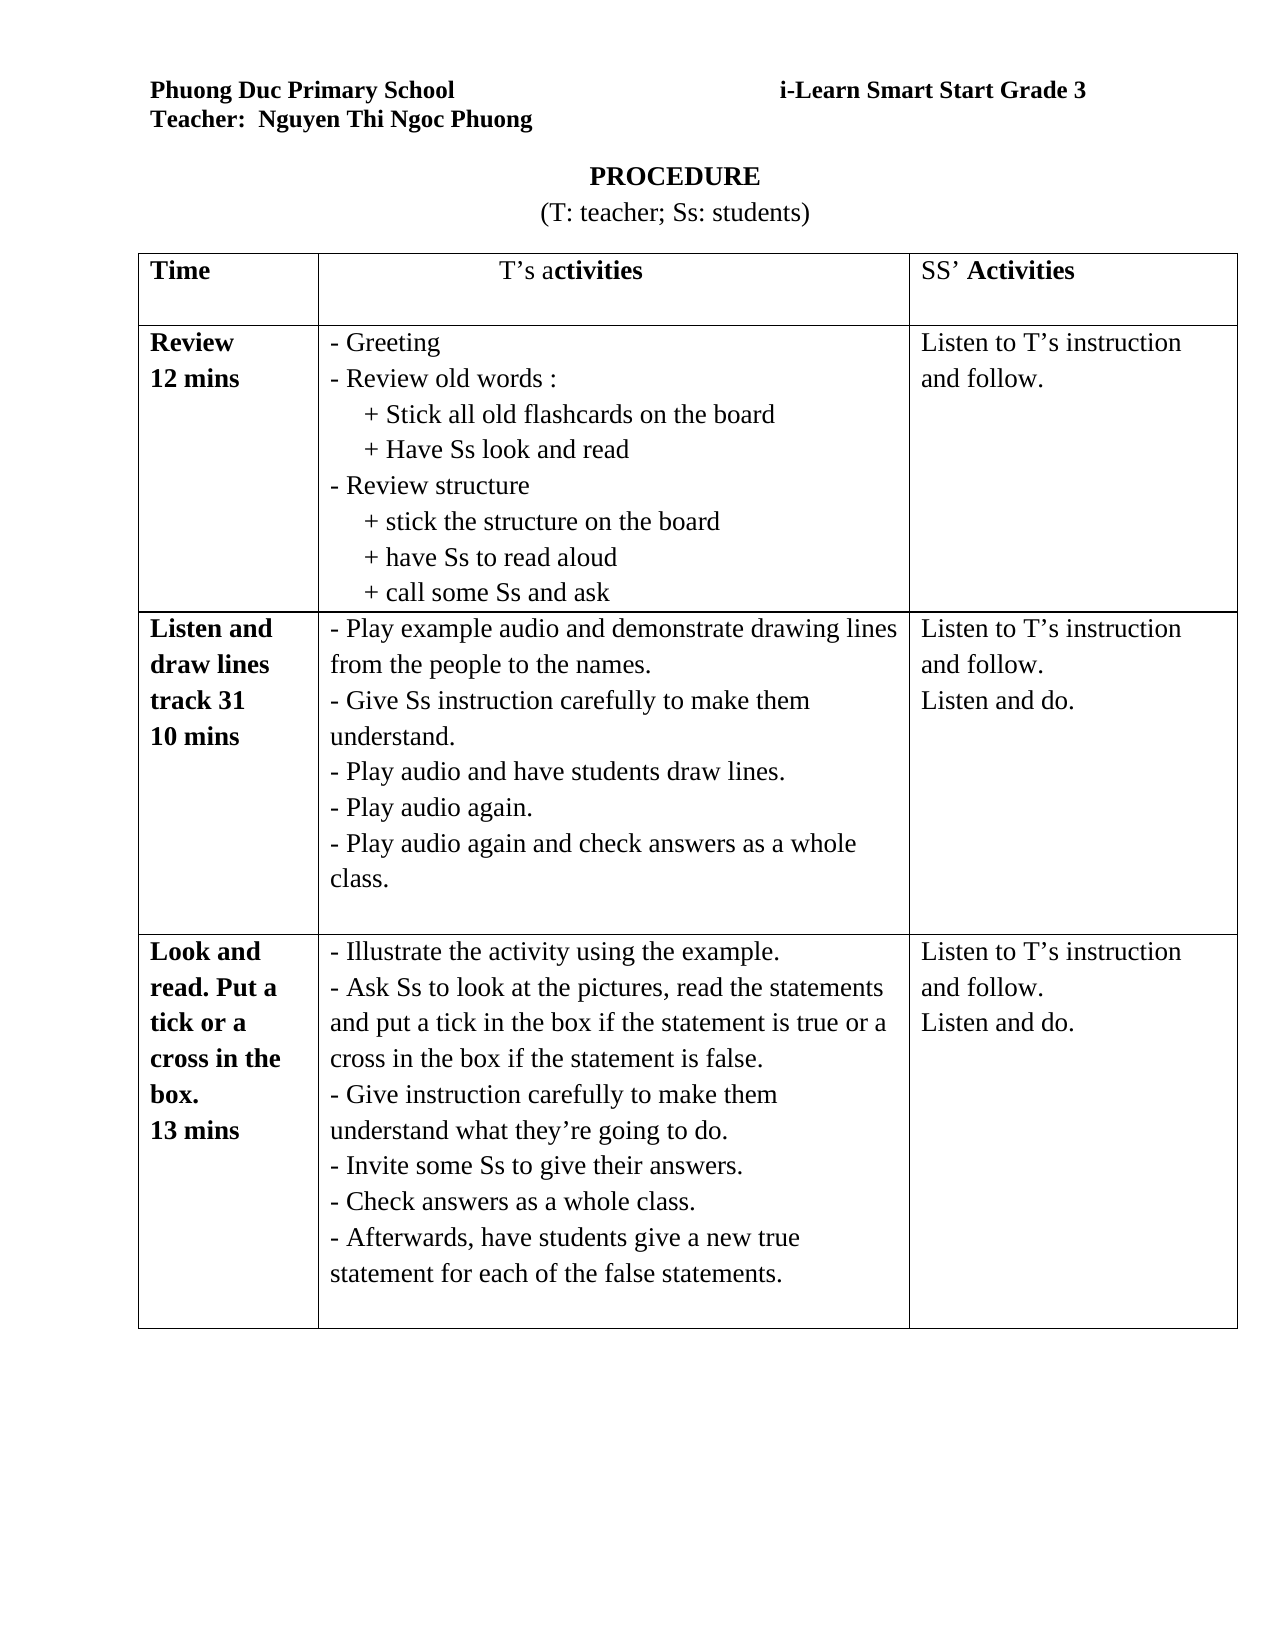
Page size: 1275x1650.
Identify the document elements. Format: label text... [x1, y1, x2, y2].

list (T: teacher; Ss: students) [225, 196, 1125, 227]
table_header Time [139, 254, 318, 325]
table_cell Listen to T’s instruction and follow. [910, 326, 1237, 611]
table_cell Look and read. Put a tick or a cross in the box. 13 mins [139, 935, 318, 1328]
table_cell - Greeting - Review old words : + Stick all old flashcards on the board + Have Ss look and read - Review structure + stick the structure on the board + have Ss to read aloud + call some Ss and ask [319, 326, 909, 611]
table_header T’s activities [319, 254, 909, 325]
table_cell Listen to T’s instruction and follow. Listen and do. [910, 613, 1237, 934]
table_cell - Play example audio and demonstrate drawing lines from the people to the names. - Give Ss instruction carefully to make them understand. - Play audio and have students draw lines. - Play audio again. - Play audio again and check answers as a whole class. [319, 613, 909, 934]
table_cell Review 12 mins [139, 326, 318, 611]
table_cell Listen to T’s instruction and follow. Listen and do. [910, 935, 1237, 1328]
list PROCEDURE [225, 161, 1125, 192]
table_cell Listen and draw lines track 31 10 mins [139, 613, 318, 934]
table_cell - Illustrate the activity using the example. - Ask Ss to look at the pictures, read the statements and put a tick in the box if the statement is true or a cross in the box if the statement is false. - Give instruction carefully to make them understand what they’re going to do. - Invite some Ss to give their answers. - Check answers as a whole class. - Afterwards, have students give a new true statement for each of the false statements. [319, 935, 909, 1328]
table_header SS’ Activities [910, 254, 1237, 325]
